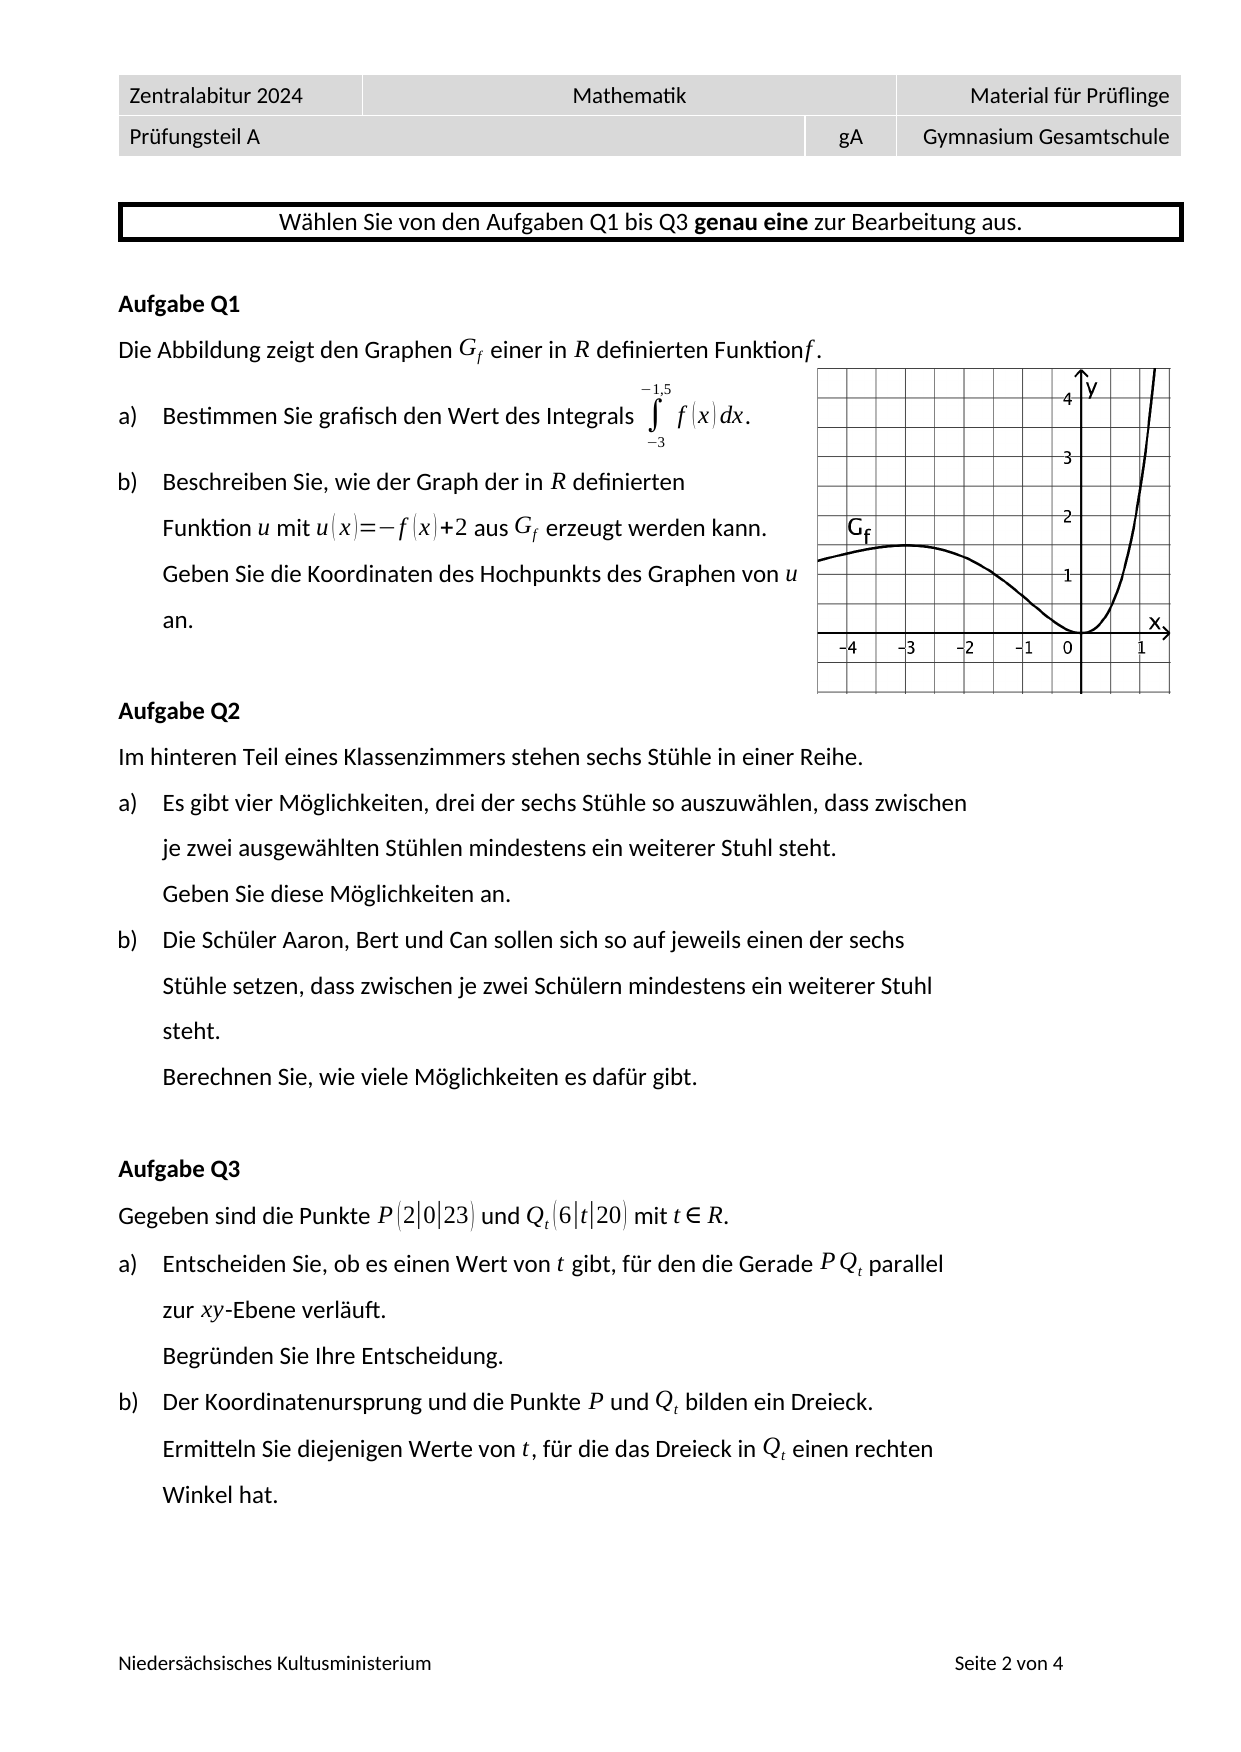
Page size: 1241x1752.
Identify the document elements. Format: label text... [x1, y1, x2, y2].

text Im hinteren Teil eines Klassenzimmers stehen sechs Stühle in einer Reihe. [118, 741, 1064, 772]
list Entscheiden Sie, ob es einen Wert von gibt, für den die Gerade parallel zur -Ebene verläuft. [118, 1248, 974, 1325]
text Aufgabe Q2 [118, 695, 974, 726]
list Bestimmen Sie grafisch den Wert des Integrals . [2 BE] [118, 380, 817, 451]
table_header Wählen Sie von den Aufgaben Q1 bis Q3 genau eine zur Bearbeitung aus. [123, 207, 1179, 237]
list Der Koordinatenursprung und die Punkte und bilden ein Dreieck. [118, 1386, 975, 1417]
text Gegeben sind die Punkte und mit . [118, 1198, 1064, 1233]
list Es gibt vier Möglichkeiten, drei der sechs Stühle so auszuwählen, dass zwischen je zwei ausgewählten Stühlen mindestens ein weiterer Stuhl steht. [118, 787, 974, 863]
list Geben Sie diese Möglichkeiten an. [3 BE] [162, 878, 974, 909]
text Aufgabe Q1 [118, 288, 974, 318]
text Die Abbildung zeigt den Graphen einer in definierten Funktion. [118, 333, 1064, 365]
list Funktion mit aus erzeugt werden kann. [162, 512, 817, 543]
list Geben Sie die Koordinaten des Hochpunkts des Graphen von an. [3 BE] [162, 558, 817, 634]
list Berechnen Sie, wie viele Möglichkeiten es dafür gibt. [2 BE] [162, 1061, 974, 1092]
text Aufgabe Q3 [118, 1153, 974, 1183]
list Die Schüler Aaron, Bert und Can sollen sich so auf jeweils einen der sechs Stühle setzen, dass zwischen je zwei Schülern mindestens ein weiterer Stuhl steht. [117, 924, 974, 1046]
list Ermitteln Sie diejenigen Werte von , für die das Dreieck in einen rechten Winkel hat. [3 BE] [162, 1433, 975, 1510]
list Beschreiben Sie, wie der Graph der in definierten [117, 466, 817, 496]
list Begründen Sie Ihre Entscheidung. [2 BE] [162, 1340, 974, 1371]
